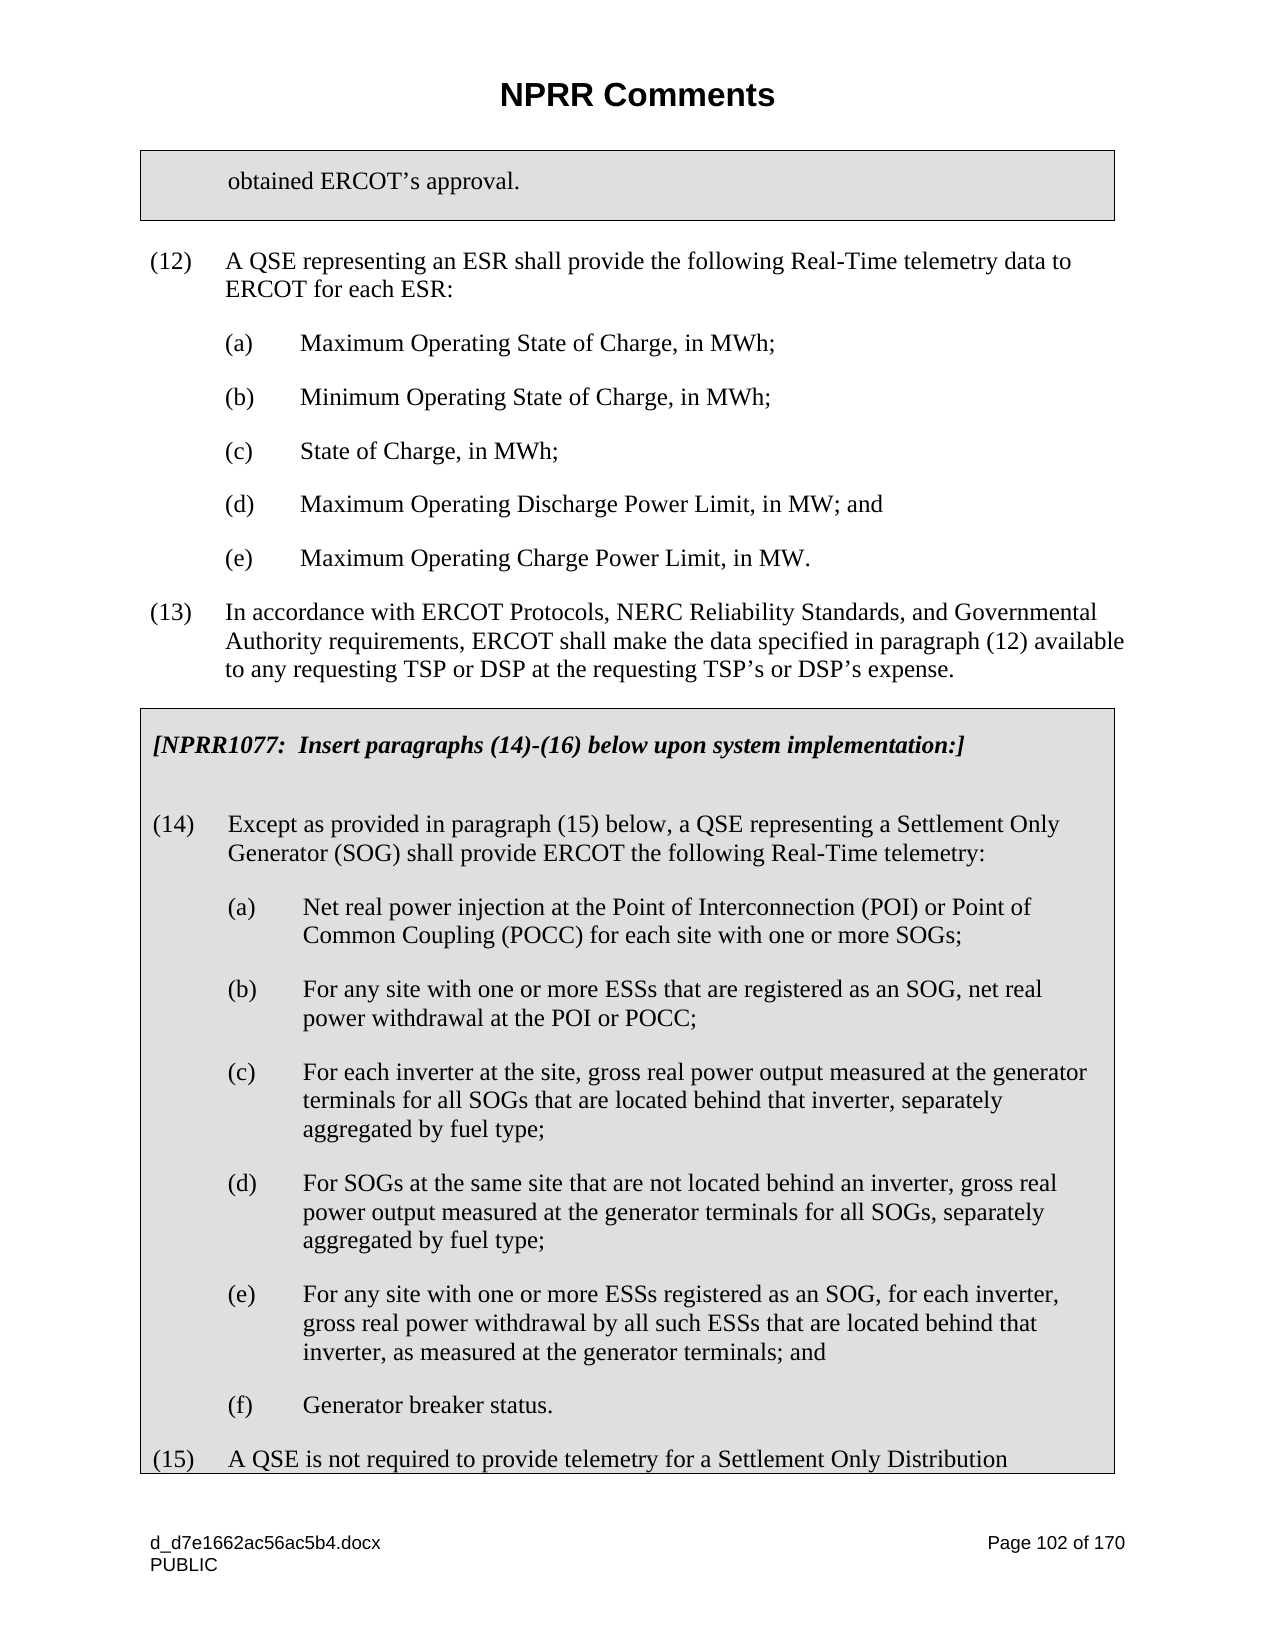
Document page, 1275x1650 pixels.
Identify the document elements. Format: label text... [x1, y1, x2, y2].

text (12) A QSE representing an ESR shall provide the following Real-Time telemetry data to ERCOT for each ESR: [150, 246, 1125, 303]
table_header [141, 709, 1114, 1473]
text (d) Maximum Operating Discharge Power Limit, in MW; and [225, 489, 1125, 518]
text (b) Minimum Operating State of Charge, in MWh; [225, 382, 1125, 411]
text (13) In accordance with ERCOT Protocols, NERC Reliability Standards, and Governmental Authority requirements, ERCOT shall make the data specified in paragraph (12) available to any requesting TSP or DSP at the requesting TSP’s or DSP’s expense. [150, 597, 1125, 683]
text (a) Maximum Operating State of Charge, in MWh; [225, 328, 1125, 357]
text (c) State of Charge, in MWh; [225, 436, 1125, 464]
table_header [141, 151, 1114, 220]
text (e) Maximum Operating Charge Power Limit, in MW. [225, 543, 1125, 572]
